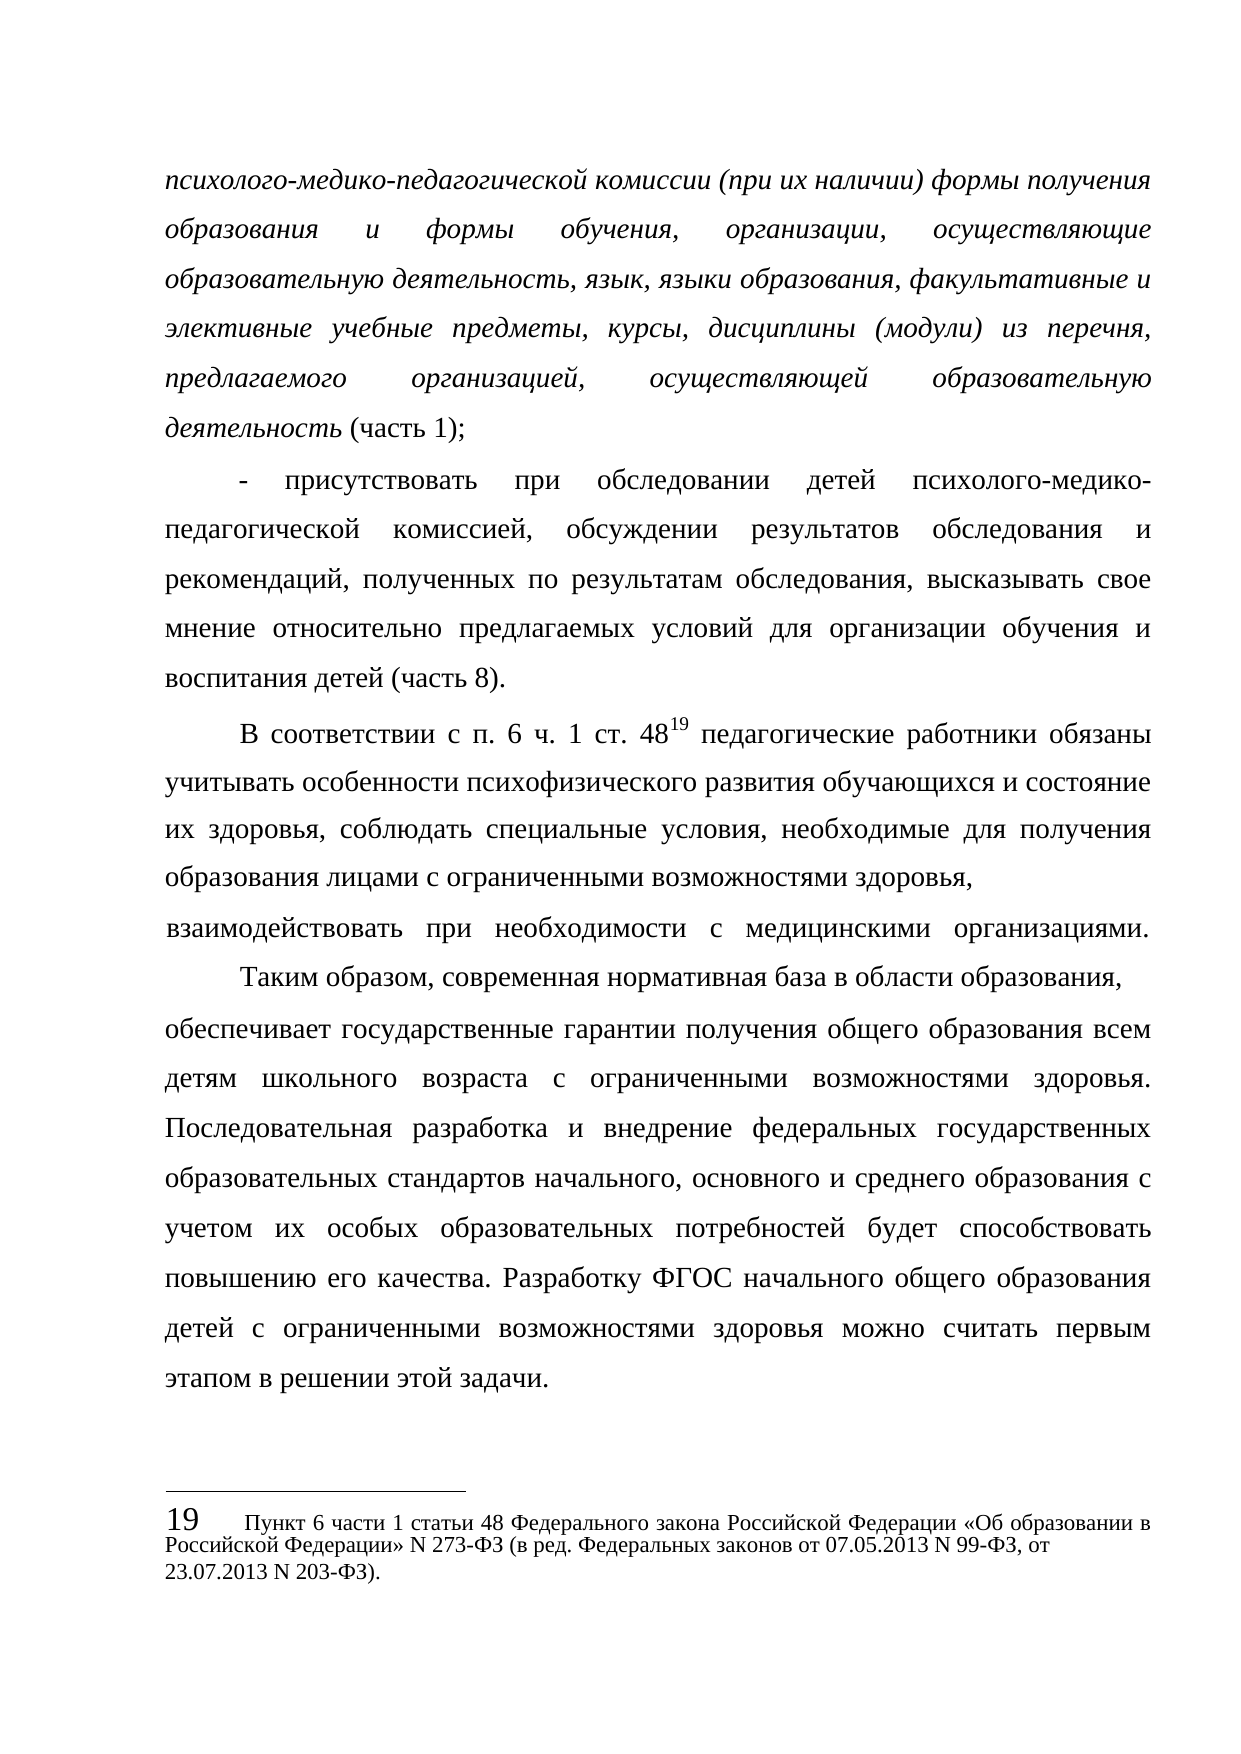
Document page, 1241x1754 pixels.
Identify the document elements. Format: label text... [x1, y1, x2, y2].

text взаимодействовать при необходимости с медицинскими организациями. Таким образом, современная нормативная база в области образования, [166, 910, 1150, 993]
list Пункт 6 части 1 статьи 48 Федерального закона Российской Федерации «Об образовании в Российской Федерации» N 273-ФЗ (в ред. Федеральных законов от 07.05.2013 N 99-ФЗ, от [164, 1506, 1152, 1558]
text - присутствовать при обследовании детей психолого-медико-педагогической комиссией, обсуждении результатов обследования и рекомендаций, полученных по результатам обследования, высказывать свое мнение относительно предлагаемых условий для организации обучения и воспитания детей (часть 8). [164, 462, 1152, 694]
text 23.07.2013 N 203-ФЗ). [164, 1558, 1152, 1584]
text психолого-медико-педагогической комиссии (при их наличии) формы получения образования и формы обучения, организации, осуществляющие образовательную деятельность, язык, языки образования, факультативные и элективные учебные предметы, курсы, дисциплины (модули) из перечня, предлагаемого организацией, осуществляющей образовательную деятельность (часть 1); [164, 162, 1152, 443]
text обеспечивает государственные гарантии получения общего образования всем детям школьного возраста с ограниченными возможностями здоровья. Последовательная разработка и внедрение федеральных государственных образовательных стандартов начального, основного и среднего образования с учетом их особых образовательных потребностей будет способствовать повышению его качества. Разработку ФГОС начального общего образования детей с ограниченными возможностями здоровья можно считать первым этапом в решении этой задачи. [164, 1011, 1152, 1393]
list соответствии с п. 6 ч. 1 ст. 4819 педагогические работники обязаны учитывать особенности психофизического развития обучающихся и состояние их здоровья, соблюдать специальные условия, необходимые для получения образования лицами с ограниченными возможностями здоровья, [164, 712, 1152, 892]
